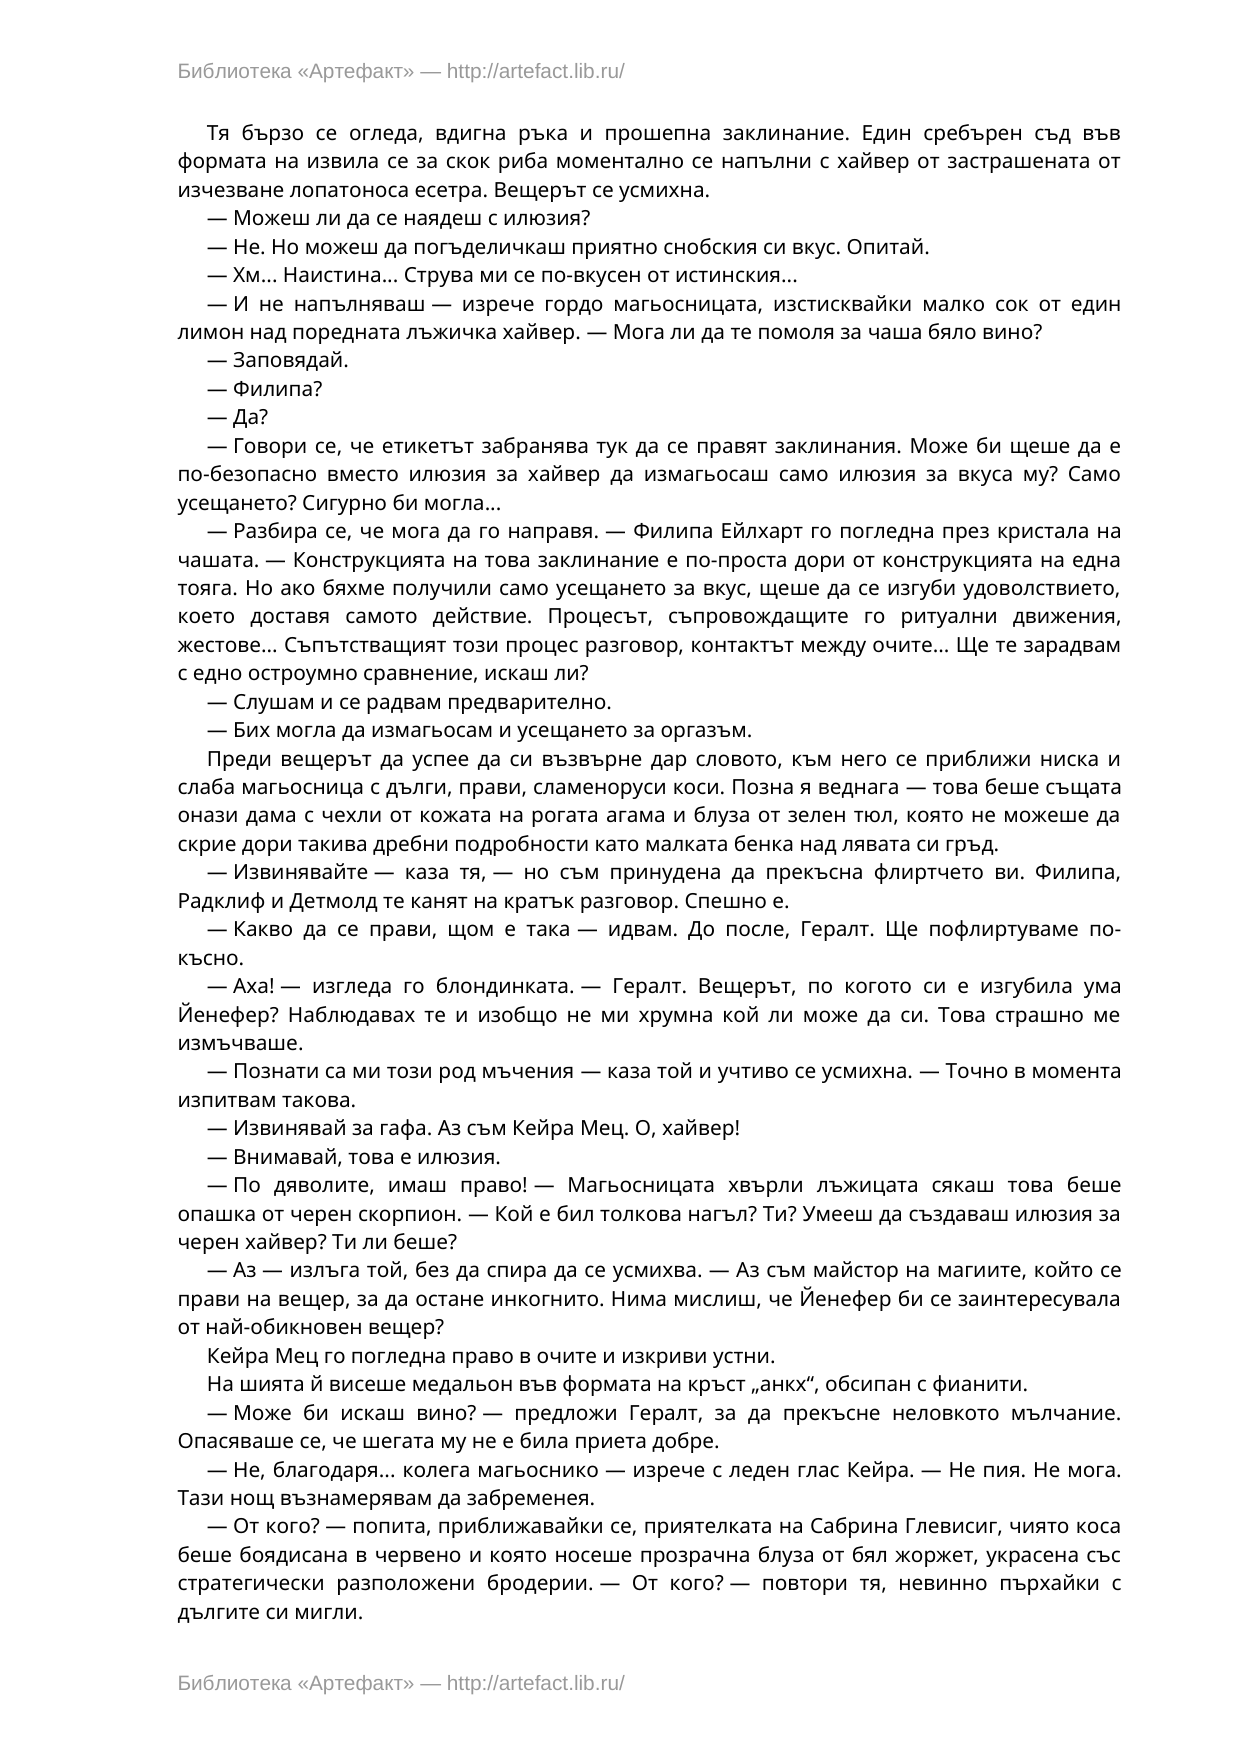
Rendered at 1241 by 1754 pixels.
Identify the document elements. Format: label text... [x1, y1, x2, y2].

text — Можеш ли да се наядеш с илюзия? [177, 203, 1122, 232]
text — Заповядай. [177, 346, 1122, 374]
text — Филипа? [177, 374, 1122, 402]
text — Какво да се прави, щом е така — идвам. До после, Гералт. Ще пофлиртуваме по-късно. [177, 914, 1122, 971]
text — Не. Но можеш да погъделичкаш приятно снобския си вкус. Опитай. [177, 232, 1122, 260]
text — Говори се, че етикетът забранява тук да се правят заклинания. Може би щеше да е по-безопасно вместо илюзия за хайвер да измагьосаш само илюзия за вкуса му? Само усещането? Сигурно би могла... [177, 431, 1122, 516]
text — Внимавай, това е илюзия. [177, 1142, 1122, 1170]
text — Слушам и се радвам предварително. [177, 687, 1122, 715]
text — По дяволите, имаш право! — Магьосницата хвърли лъжицата сякаш това беше опашка от черен скорпион. — Кой е бил толкова нагъл? Ти? Умееш да създаваш илюзия за черен хайвер? Ти ли беше? [177, 1170, 1122, 1256]
text — Да? [177, 402, 1122, 431]
text — Аз — излъга той, без да спира да се усмихва. — Аз съм майстор на магиите, който се прави на вещер, за да остане инкогнито. Нима мислиш, че Йенефер би се заинтересувала от най-обикновен вещер? [177, 1256, 1122, 1341]
text — Аха! — изгледа го блондинката. — Гералт. Вещерът, по когото си е изгубила ума Йенефер? Наблюдавах те и изобщо не ми хрумна кой ли може да си. Това страшно ме измъчваше. [177, 971, 1122, 1057]
text — Извинявай за гафа. Аз съм Кейра Мец. О, хайвер! [177, 1113, 1122, 1142]
text — От кого? — попита, приближавайки се, приятелката на Сабрина Глевисиг, чиято коса беше боядисана в червено и която носеше прозрачна блуза от бял жоржет, украсена със стратегически разположени бродерии. — От кого? — повтори тя, невинно пърхайки с дългите си мигли. [177, 1512, 1122, 1625]
text На шията й висеше медальон във формата на кръст „анкх“, обсипан с фианити. [177, 1369, 1122, 1398]
text — Хм... Наистина... Струва ми се по-вкусен от истинския... [177, 260, 1122, 289]
text — Извинявайте — каза тя, — но съм принудена да прекъсна флиртчето ви. Филипа, Радклиф и Детмолд те канят на кратък разговор. Спешно е. [177, 857, 1122, 914]
text — Не, благодаря... колега магьоснико — изрече с леден глас Кейра. — Не пия. Не мога. Тази нощ възнамерявам да забременея. [177, 1455, 1122, 1512]
text — Може би искаш вино? — предложи Гералт, за да прекъсне неловкото мълчание. Опасяваше се, че шегата му не е била приета добре. [177, 1398, 1122, 1455]
text — Разбира се, че мога да го направя. — Филипа Ейлхарт го погледна през кристала на чашата. — Конструкцията на това заклинание е по-проста дори от конструкцията на една тояга. Но ако бяхме получили само усещането за вкус, щеше да се изгуби удоволствието, което доставя самото действие. Процесът, съпровождащите го ритуални движения, жестове... Съпътстващият този процес разговор, контактът между очите... Ще те зарадвам с едно остроумно сравнение, искаш ли? [177, 516, 1122, 687]
text Преди вещерът да успее да си възвърне дар словото, към него се приближи ниска и слаба магьосница с дълги, прави, сламеноруси коси. Позна я веднага — това беше същата онази дама с чехли от кожата на рогата агама и блуза от зелен тюл, която не можеше да скрие дори такива дребни подробности като малката бенка над лявата си гръд. [177, 744, 1122, 857]
text — Бих могла да измагьосам и усещането за оргазъм. [177, 715, 1122, 744]
text Кейра Мец го погледна право в очите и изкриви устни. [177, 1341, 1122, 1369]
text Тя бързо се огледа, вдигна ръка и прошепна заклинание. Един сребърен съд във формата на извила се за скок риба моментално се напълни с хайвер от застрашената от изчезване лопатоноса есетра. Вещерът се усмихна. [177, 118, 1122, 203]
text — И не напълняваш — изрече гордо магьосницата, изстисквайки малко сок от един лимон над поредната лъжичка хайвер. — Мога ли да те помоля за чаша бяло вино? [177, 289, 1122, 346]
text — Познати са ми този род мъчения — каза той и учтиво се усмихна. — Точно в момента изпитвам такова. [177, 1057, 1122, 1113]
